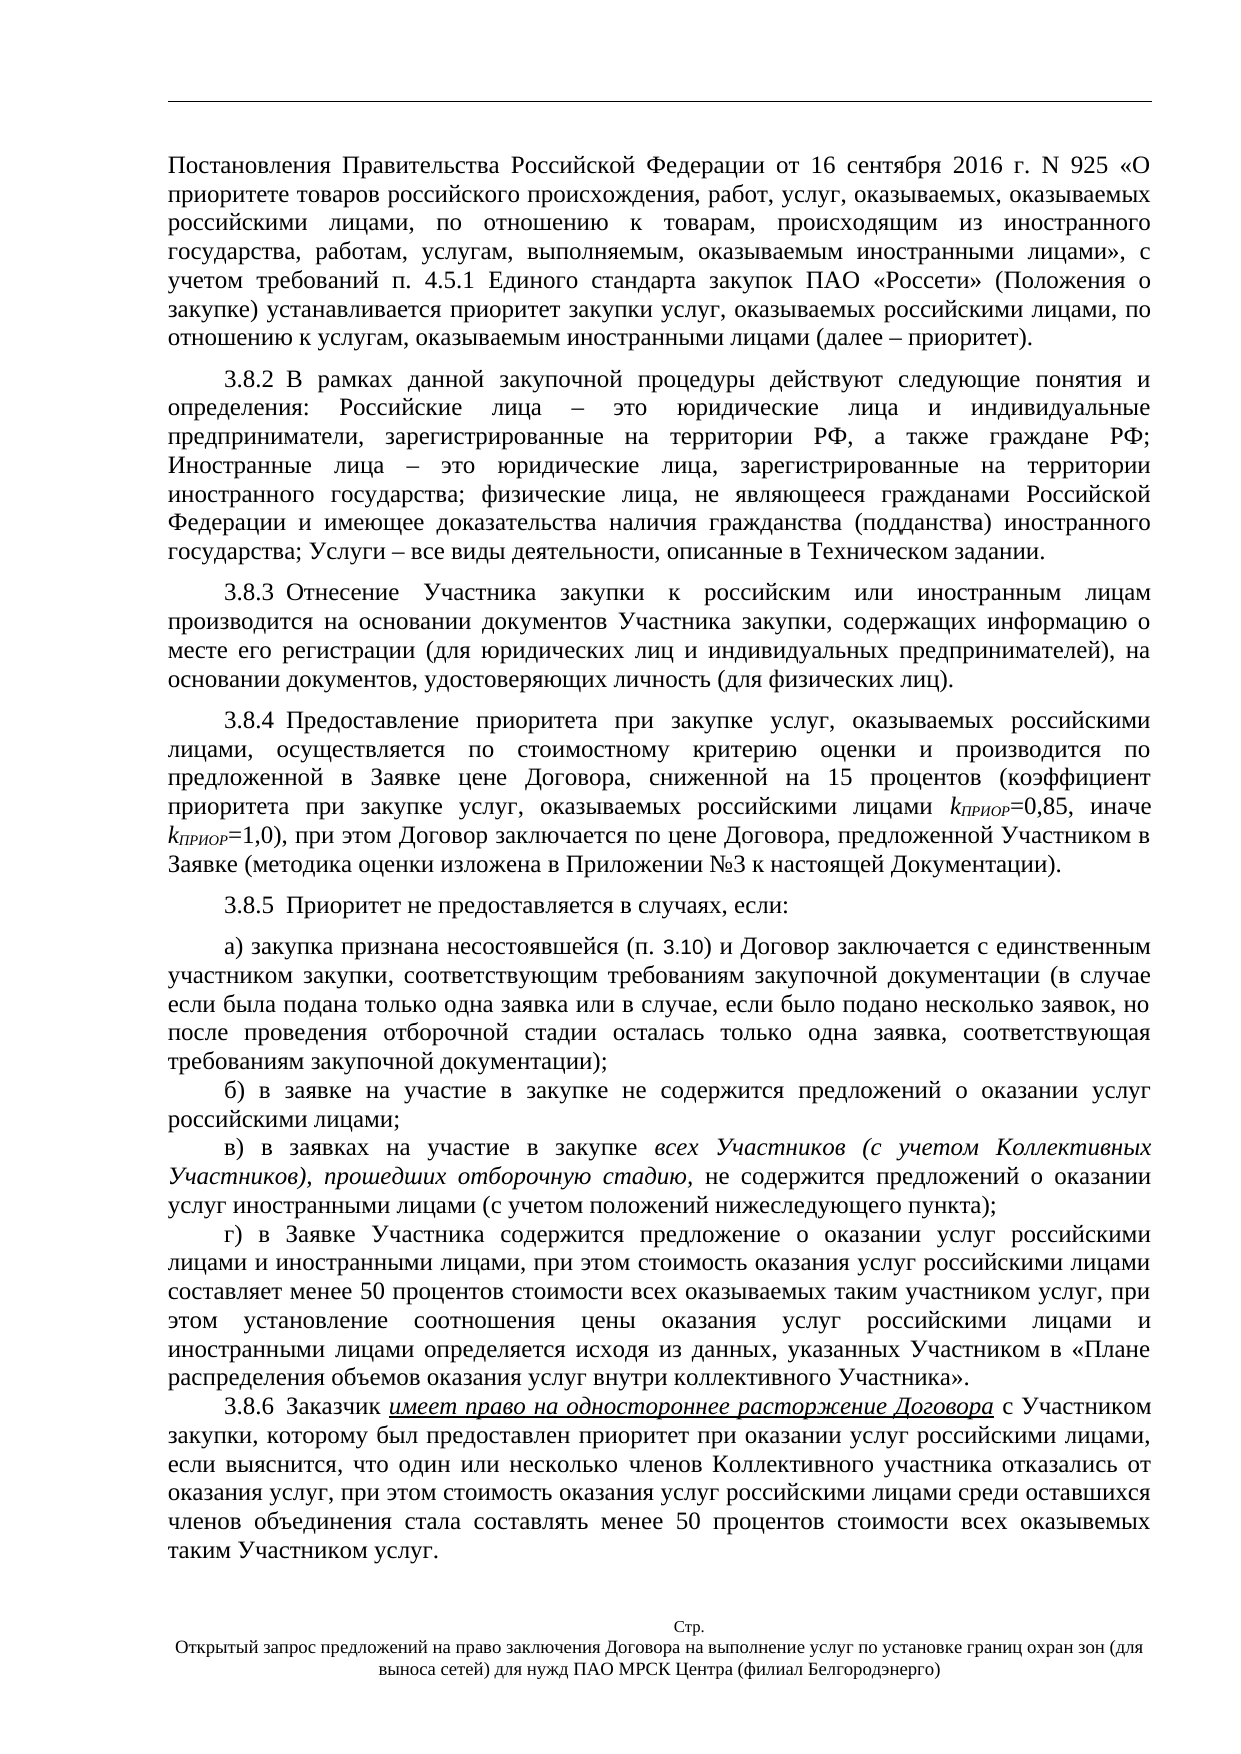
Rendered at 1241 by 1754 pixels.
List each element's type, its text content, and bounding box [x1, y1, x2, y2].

text в) в заявках на участие в закупке всех Участников (с учетом Коллективных Участников), прошедших отборочную стадию, не содержится предложений о оказании услуг иностранными лицами (с учетом положений нижеследующего пункта); [168, 1132, 1152, 1219]
list Отнесение Участника закупки к российским или иностранным лицам производится на основании документов Участника закупки, содержащих информацию о месте его регистрации (для юридических лиц и индивидуальных предпринимателей), на основании документов, удостоверяющих личность (для физических лиц). [168, 577, 1152, 692]
text г) в Заявке Участника содержится предложение о оказании услуг российскими лицами и иностранными лицами, при этом стоимость оказания услуг российскими лицами составляет менее 50 процентов стоимости всех оказываемых таким участником услуг, при этом установление соотношения цены оказания услуг российскими лицами и иностранными лицами определяется исходя из данных, указанных Участником в «Плане распределения объемов оказания услуг внутри коллективного Участника». [168, 1219, 1152, 1391]
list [168, 150, 1152, 351]
text а) закупка признана несостоявшейся (п. 3.10) и Договор заключается с единственным участником закупки, соответствующим требованиям закупочной документации (в случае если была подана только одна заявка или в случае, если было подано несколько заявок, но после проведения отборочной стадии осталась только одна заявка, соответствующая требованиям закупочной документации); [168, 931, 1152, 1075]
list Предоставление приоритета при закупке услуг, оказываемых российскими лицами, осуществляется по стоимостному критерию оценки и производится по предложенной в Заявке цене Договора, сниженной на 15 процентов (коэффициент приоритета при закупке услуг, оказываемых российскими лицами kПРИОР=0,85, иначе kПРИОР=1,0), при этом Договор заключается по цене Договора, предложенной Участником в Заявке (методика оценки изложена в Приложении №3 к настоящей Документации). [168, 705, 1152, 877]
text б) в заявке на участие в закупке не содержится предложений о оказании услуг российскими лицами; [168, 1075, 1152, 1132]
list Заказчик имеет право на одностороннее расторжение Договора с Участником закупки, которому был предоставлен приоритет при оказании услуг российскими лицами, если выяснится, что один или несколько членов Коллективного участника отказались от оказания услуг, при этом стоимость оказания услуг российскими лицами среди оставшихся членов объединения стала составлять менее 50 процентов стоимости всех оказывемых таким Участником услуг. [168, 1391, 1152, 1564]
list В рамках данной закупочной процедуры действуют следующие понятия и определения: Российские лица – это юридические лица и индивидуальные предприниматели, зарегистрированные на территории РФ, а также граждане РФ; Иностранные лица – это юридические лица, зарегистрированные на территории иностранного государства; физические лица, не являющееся гражданами Российской Федерации и имеющее доказательства наличия гражданства (подданства) иностранного государства; Услуги – все виды деятельности, описанные в Техническом задании. [168, 364, 1152, 565]
list Приоритет не предоставляется в случаях, если: [168, 890, 1152, 919]
